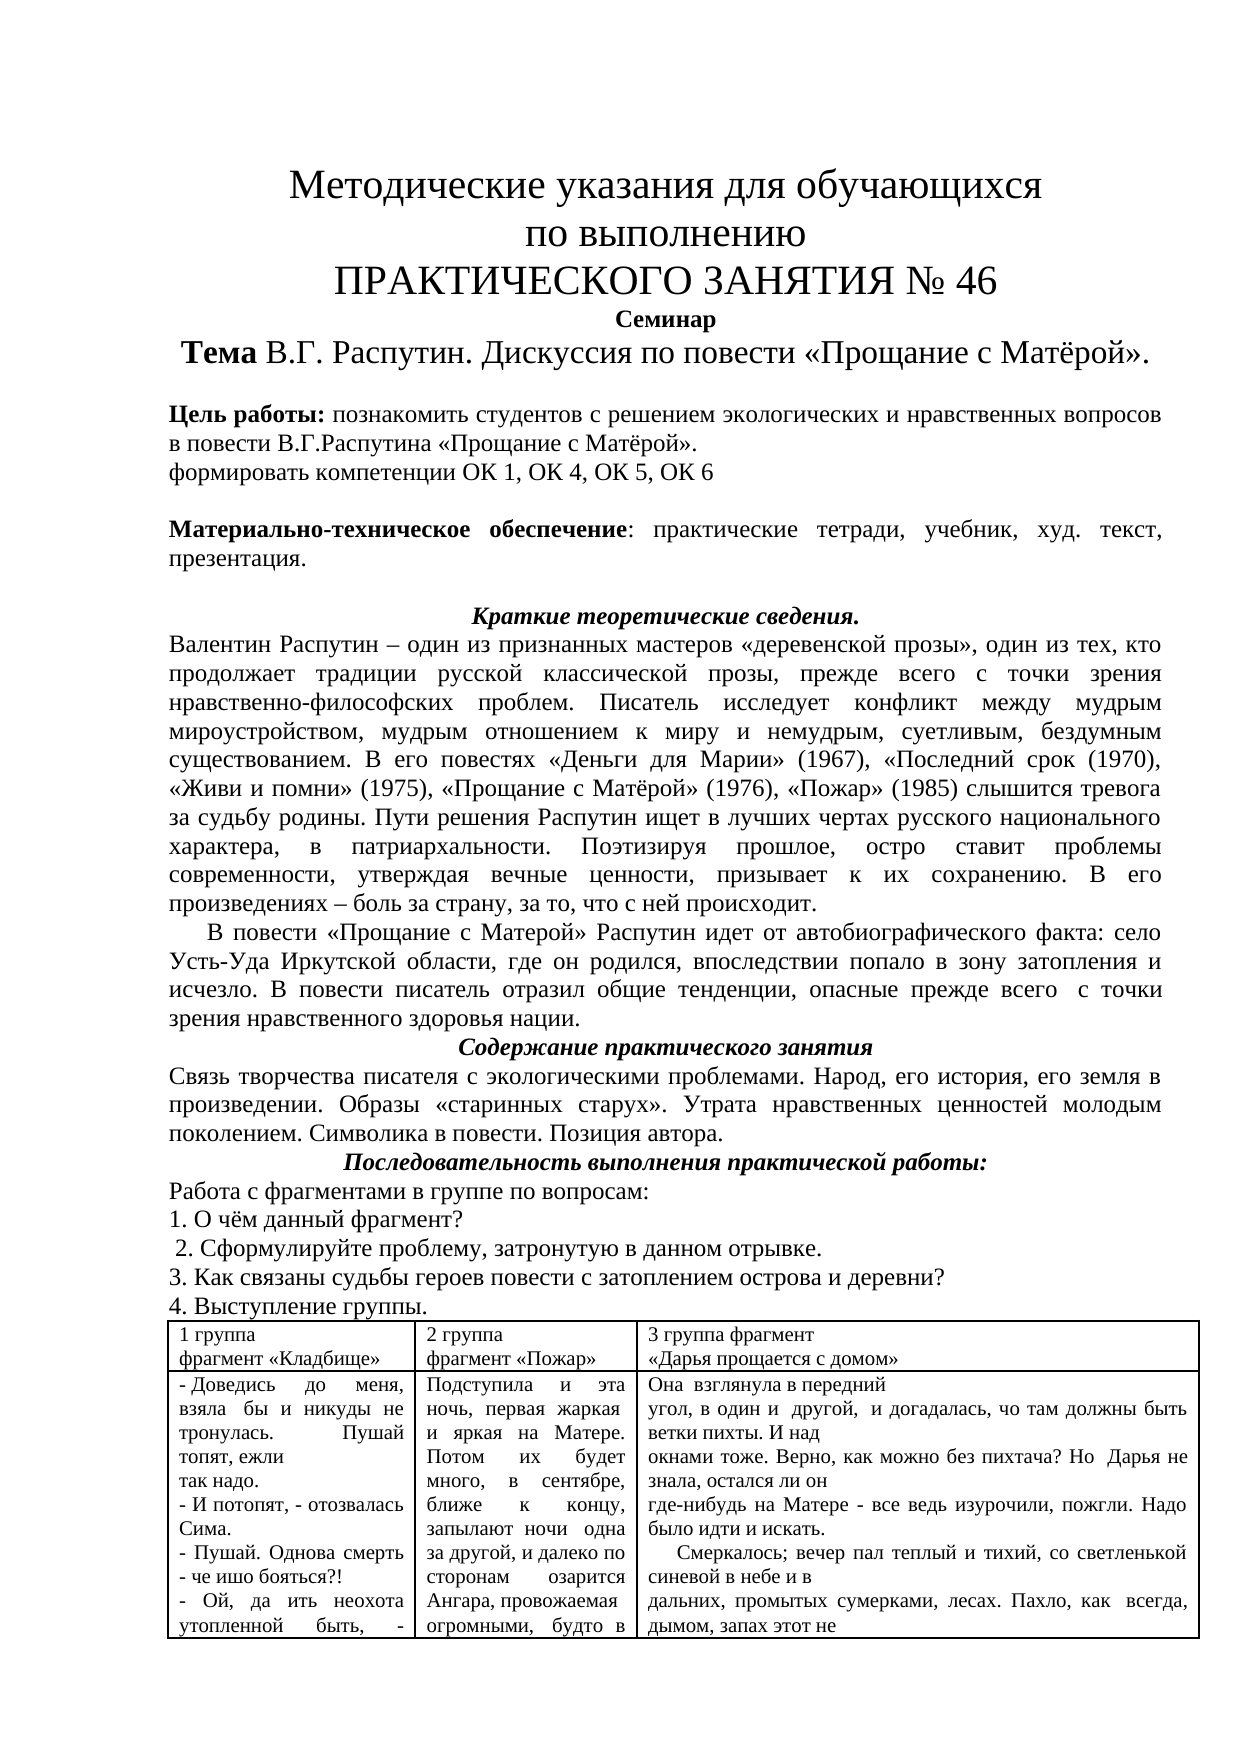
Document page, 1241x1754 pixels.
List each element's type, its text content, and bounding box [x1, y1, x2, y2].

text Тема В.Г. Распутин. Дискуссия по повести «Прощание с Матёрой». [169, 332, 1162, 371]
text 1. О чём данный фрагмент? [169, 1204, 1162, 1233]
text Методические указания для обучающихся [169, 160, 1162, 208]
text Семинар [169, 304, 1162, 332]
text по выполнению [169, 208, 1162, 256]
text Валентин Распутин – один из признанных мастеров «деревенской прозы», один из тех, кто продолжает традиции русской классической прозы, прежде всего с точки зрения нравственно-философских проблем. Писатель исследует конфликт между мудрым мироустройством, мудрым отношением к миру и немудрым, суетливым, бездумным существованием. В его повестях «Деньги для Марии» (1967), «Последний срок (1970), «Живи и помни» (1975), «Прощание с Матёрой» (1976), «Пожар» (1985) слышится тревога за судьбу родины. Пути решения Распутин ищет в лучших чертах русского национального характера, в патриархальности. Поэтизируя прошлое, остро ставит проблемы современности, утверждая вечные ценности, призывает к их сохранению. В его произведениях – боль за страну, за то, что с ней происходит. [169, 629, 1162, 917]
text 2. Сформулируйте проблему, затронутую в данном отрывке. [169, 1233, 1162, 1262]
text Связь творчества писателя с экологическими проблемами. Народ, его история, его земля в произведении. Образы «старинных старух». Утрата нравственных ценностей молодым поколением. Символика в повести. Позиция автора. [169, 1061, 1162, 1147]
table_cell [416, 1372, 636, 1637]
text 4. Выступление группы. [169, 1291, 1162, 1319]
text Последовательность выполнения практической работы: [169, 1147, 1162, 1176]
text Краткие теоретические сведения. [169, 601, 1162, 629]
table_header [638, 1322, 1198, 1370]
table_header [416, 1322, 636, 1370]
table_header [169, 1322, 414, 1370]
text Содержание практического занятия [169, 1032, 1162, 1061]
text формировать компетенции ОК 1, ОК 4, ОК 5, ОК 6 [169, 457, 1162, 486]
text 3. Как связаны судьбы героев повести с затоплением острова и деревни? [169, 1262, 1162, 1291]
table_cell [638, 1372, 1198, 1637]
text Работа с фрагментами в группе по вопросам: [169, 1176, 1162, 1204]
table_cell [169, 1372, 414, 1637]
text В повести «Прощание с Матерой» Распутин идет от автобиографического факта: село Усть-Уда Иркутской области, где он родился, впоследствии попало в зону затопления и исчезло. В повести писатель отразил общие тенденции, опасные прежде всего с точки зрения нравственного здоровья нации. [169, 917, 1162, 1032]
text Цель работы: познакомить студентов с решением экологических и нравственных вопросов в повести В.Г.Распутина «Прощание с Матёрой». [169, 399, 1162, 457]
text ПРАКТИЧЕСКОГО ЗАНЯТИЯ № 46 [169, 256, 1162, 304]
text Материально-техническое обеспечение: практические тетради, учебник, худ. текст, презентация. [169, 514, 1162, 572]
